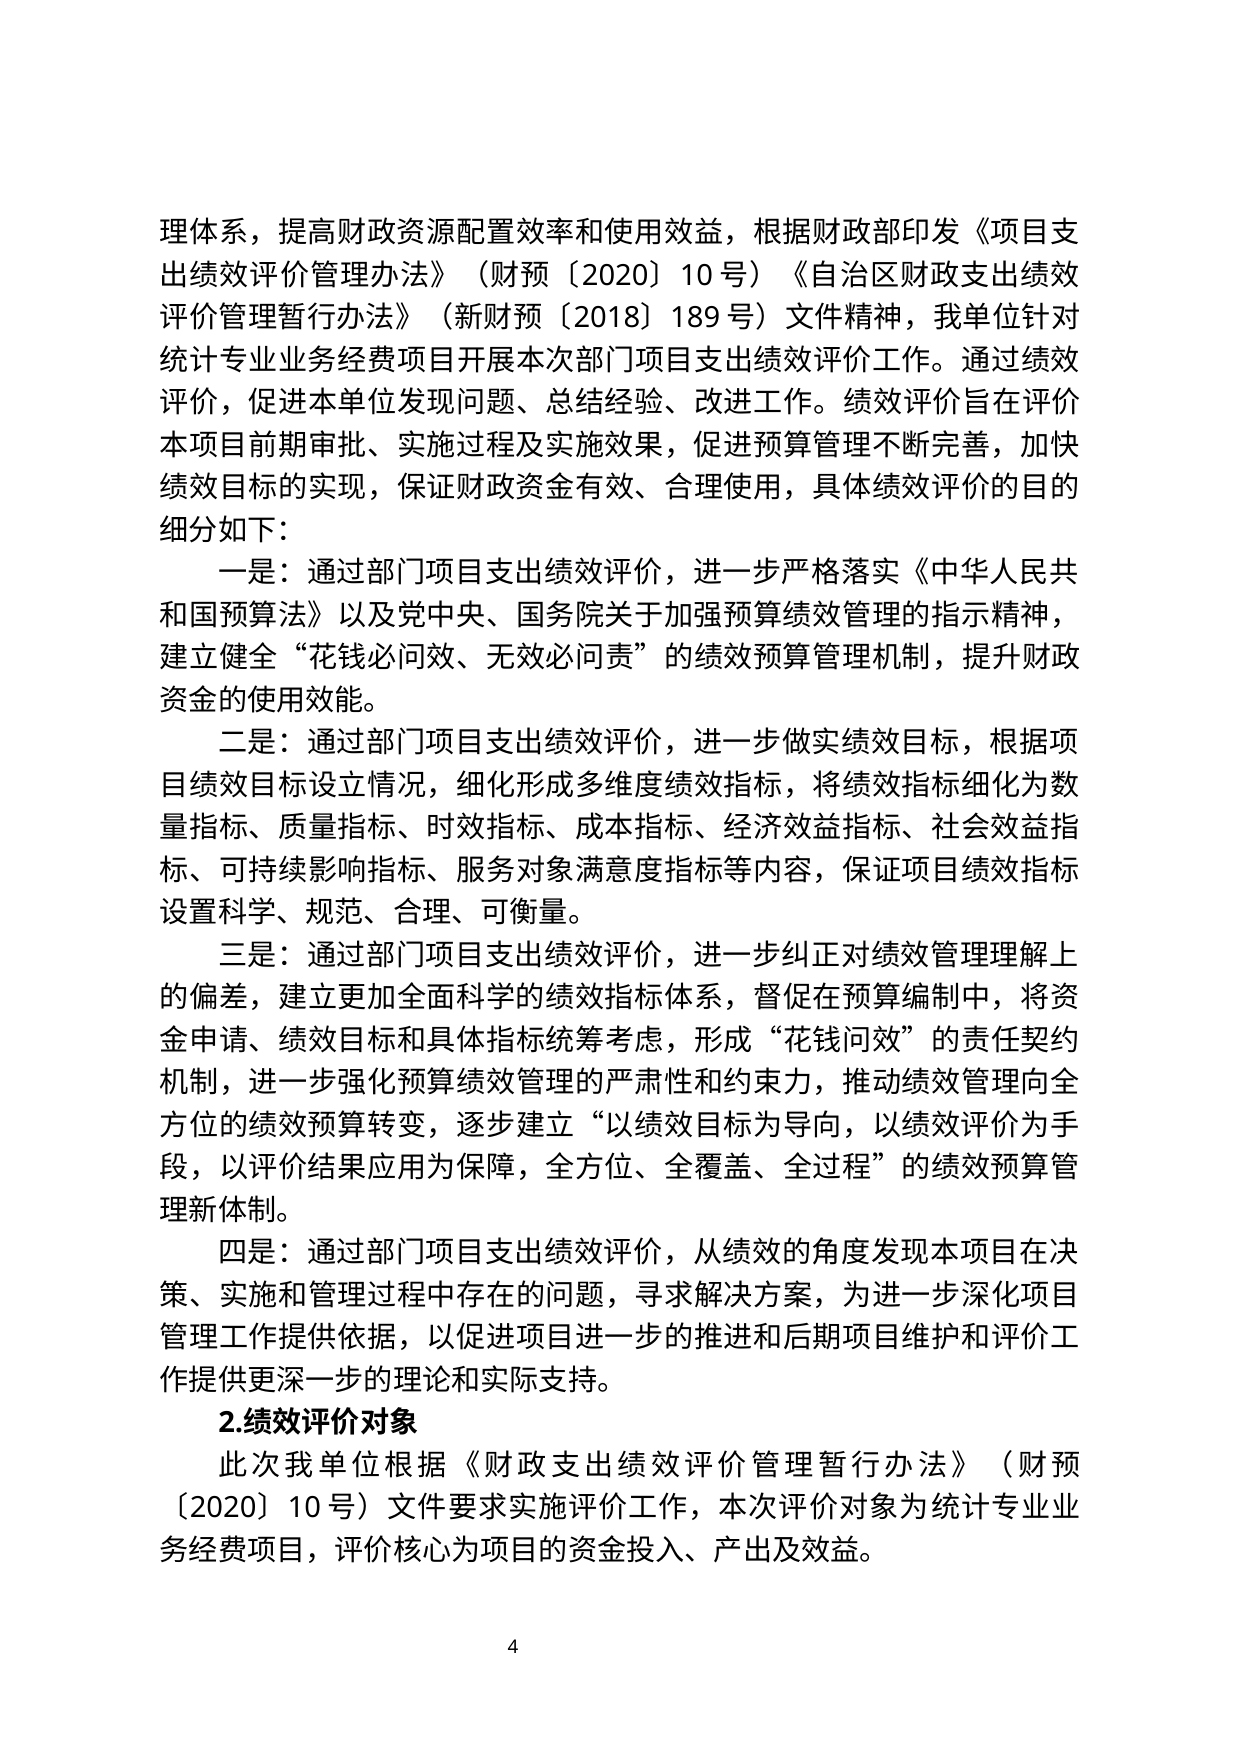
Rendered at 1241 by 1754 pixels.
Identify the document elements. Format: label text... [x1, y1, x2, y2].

text 三是：通过部门项目支出绩效评价，进一步纠正对绩效管理理解上的偏差，建立更加全面科学的绩效指标体系，督促在预算编制中，将资金申请、绩效目标和具体指标统筹考虑，形成“花钱问效”的责任契约机制，进一步强化预算绩效管理的严肃性和约束力，推动绩效管理向全方位的绩效预算转变，逐步建立“以绩效目标为导向，以绩效评价为手段，以评价结果应用为保障，全方位、全覆盖、全过程”的绩效预算管理新体制。 [159, 931, 1081, 1229]
text 四是：通过部门项目支出绩效评价，从绩效的角度发现本项目在决策、实施和管理过程中存在的问题，寻求解决方案，为进一步深化项目管理工作提供依据，以促进项目进一步的推进和后期项目维护和评价工作提供更深一步的理论和实际支持。 [159, 1229, 1081, 1399]
text 一是：通过部门项目支出绩效评价，进一步严格落实《中华人民共和国预算法》以及党中央、国务院关于加强预算绩效管理的指示精神，建立健全“花钱必问效、无效必问责”的绩效预算管理机制，提升财政资金的使用效能。 [159, 549, 1081, 719]
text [159, 209, 1081, 549]
subtitle 2.绩效评价对象 [159, 1399, 1081, 1441]
text 二是：通过部门项目支出绩效评价，进一步做实绩效目标，根据项目绩效目标设立情况，细化形成多维度绩效指标，将绩效指标细化为数量指标、质量指标、时效指标、成本指标、经济效益指标、社会效益指标、可持续影响指标、服务对象满意度指标等内容，保证项目绩效指标设置科学、规范、合理、可衡量。 [159, 719, 1081, 931]
text 此次我单位根据《财政支出绩效评价管理暂行办法》（财预〔2020〕10号）文件要求实施评价工作，本次评价对象为统计专业业务经费项目，评价核心为项目的资金投入、产出及效益。 [159, 1441, 1081, 1569]
